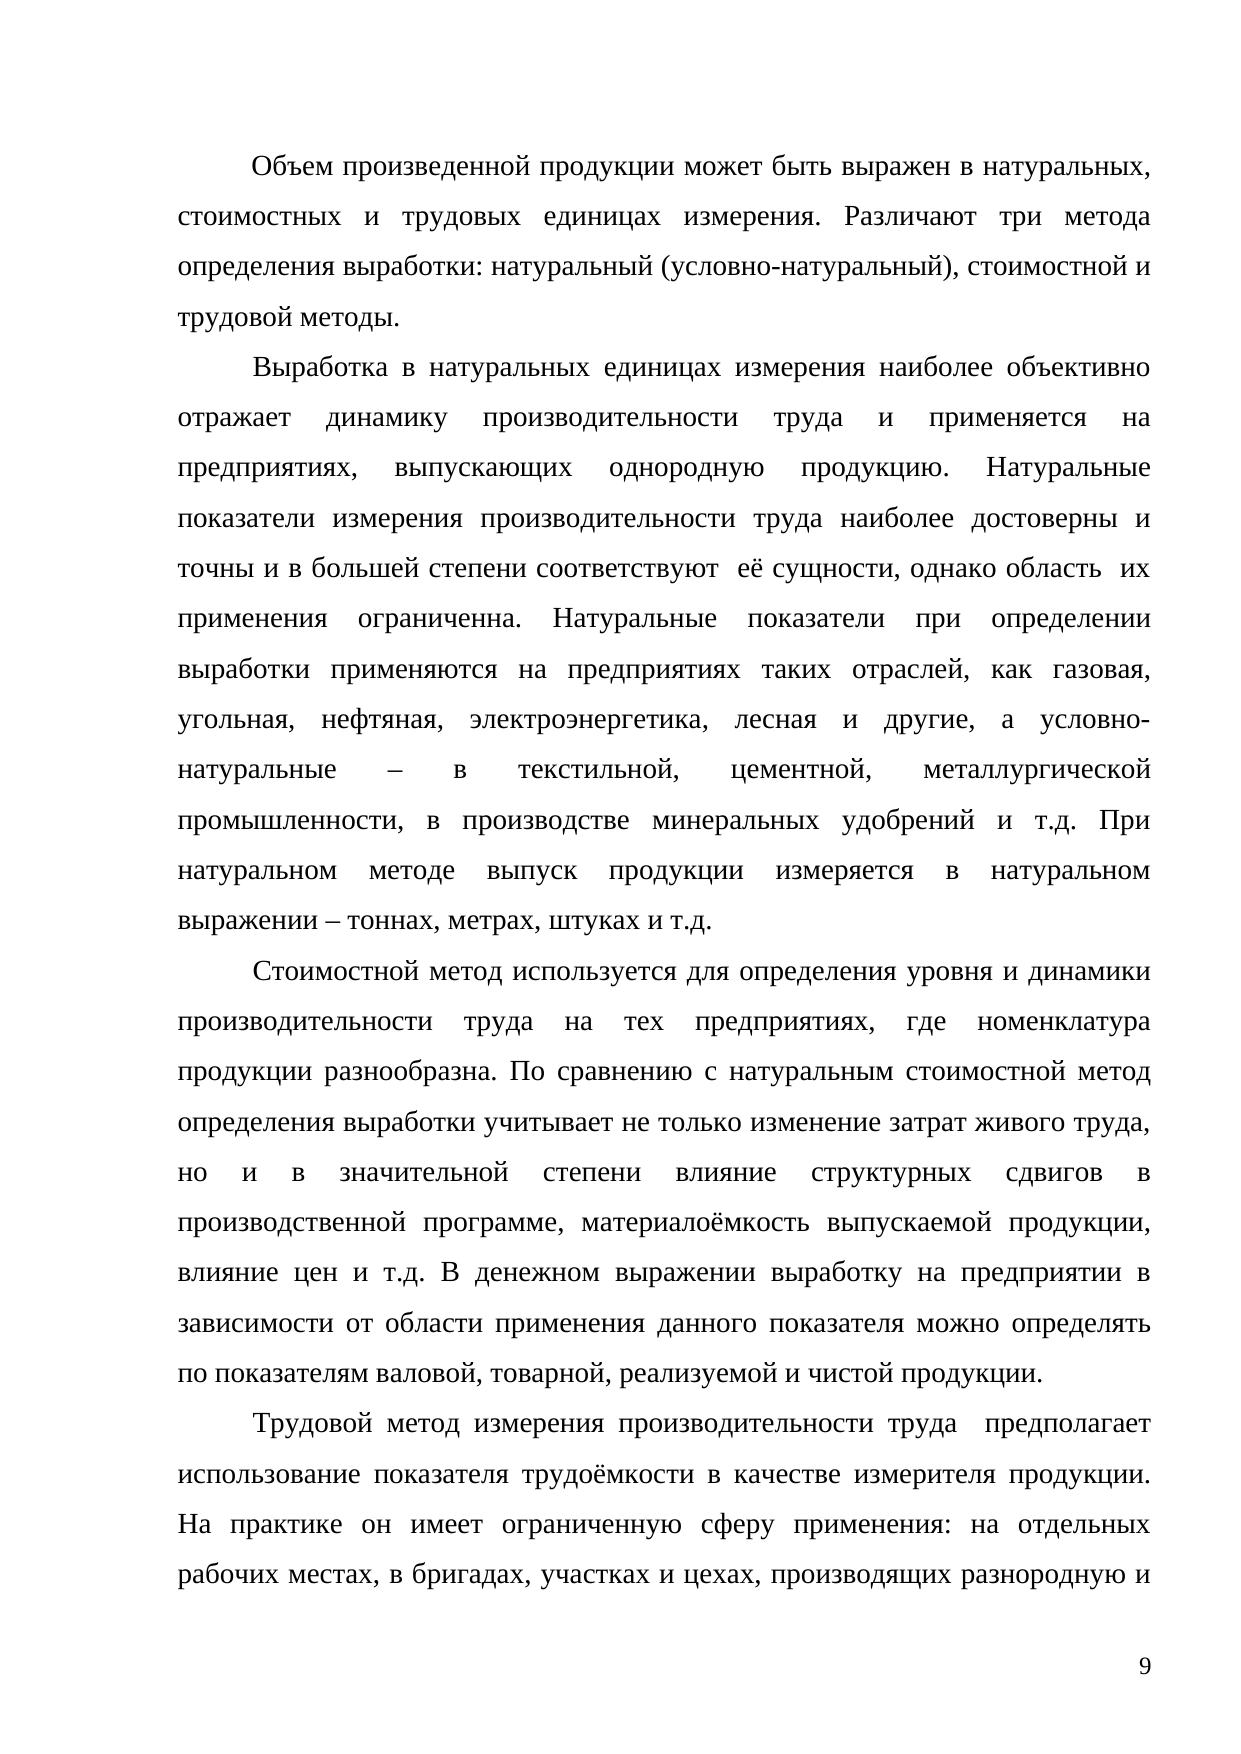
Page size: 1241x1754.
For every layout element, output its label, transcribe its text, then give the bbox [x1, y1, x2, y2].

text Объем произведенной продукции может быть выражен в натуральных, стоимостных и трудовых единицах измерения. Различают три метода определения выработки: натуральный (условно-натуральный), стоимостной и трудовой методы. [177, 148, 1152, 332]
text Стоимостной метод используется для определения уровня и динамики производительности труда на тех предприятиях, где номенклатура продукции разнообразна. По сравнению с натуральным стоимостной метод определения выработки учитывает не только изменение затрат живого труда, но и в значительной степени влияние структурных сдвигов в производственной программе, материалоёмкость выпускаемой продукции, влияние цен и т.д. В денежном выражении выработку на предприятии в зависимости от области применения данного показателя можно определять по показателям валовой, товарной, реализуемой и чистой продукции. [177, 953, 1152, 1389]
text Выработка в натуральных единицах измерения наиболее объективно отражает динамику производительности труда и применяется на предприятиях, выпускающих однородную продукцию. Натуральные показатели измерения производительности труда наиболее достоверны и точны и в большей степени соответствуют её сущности, однако область их применения ограниченна. Натуральные показатели при определении выработки применяются на предприятиях таких отраслей, как газовая, угольная, нефтяная, электроэнергетика, лесная и другие, а условно-натуральные – в текстильной, цементной, металлургической промышленности, в производстве минеральных удобрений и т.д. При натуральном методе выпуск продукции измеряется в натуральном выражении – тоннах, метрах, штуках и т.д. [177, 349, 1152, 936]
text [177, 1406, 1152, 1590]
